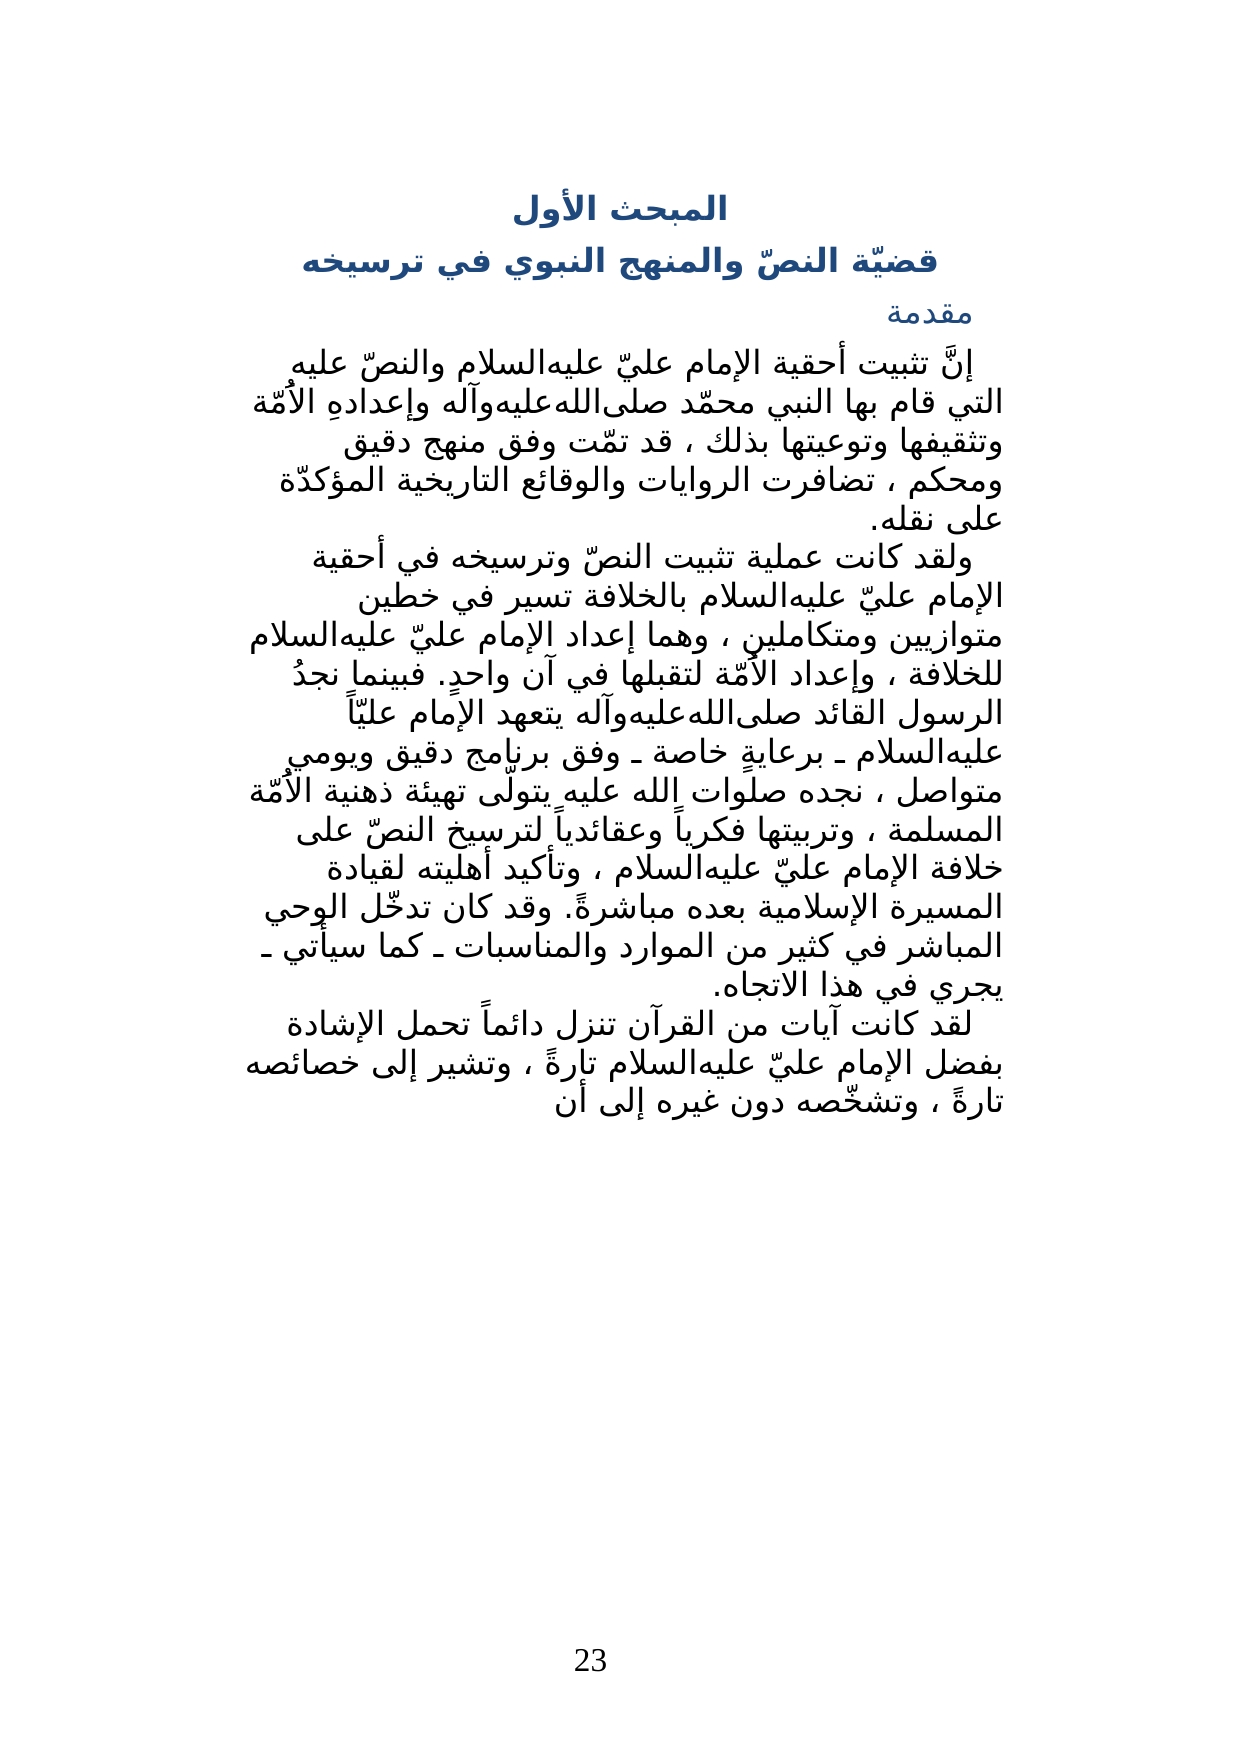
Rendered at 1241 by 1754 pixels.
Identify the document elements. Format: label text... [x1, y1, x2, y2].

text لقد كانت آيات من القرآن تنزل دائماً تحمل الإشادة بفضل الإمام عليّ عليه‌السلام تارةً ، وتشير إلى خصائصه تارةً ، وتشخّصه دون غيره إلى أن [236, 1004, 1004, 1121]
subtitle المبحث الأول [236, 190, 1004, 228]
text إنَّ تثبيت أحقية الإمام عليّ عليه‌السلام والنصّ عليه التي قام بها النبي محمّد صلى‌الله‌عليه‌وآله وإعدادهِ الاَُمّة وتثقيفها وتوعيتها بذلك ، قد تمّت وفق منهج دقيق ومحكم ، تضافرت الروايات والوقائع التاريخية المؤكدّة على نقله. [236, 344, 1004, 538]
subtitle مقدمة [236, 292, 1004, 331]
subtitle قضيّة النصّ والمنهج النبوي في ترسيخه [236, 241, 1004, 280]
text ولقد كانت عملية تثبيت النصّ وترسيخه في أحقية الإمام عليّ عليه‌السلام بالخلافة تسير في خطين متوازيين ومتكاملين ، وهما إعداد الإمام عليّ عليه‌السلام للخلافة ، وإعداد الاَُمّة لتقبلها في آن واحدٍ. فبينما نجدُ الرسول القائد صلى‌الله‌عليه‌وآله يتعهد الإمام عليّاً عليه‌السلام ـ برعايةٍ خاصة ـ وفق برنامج دقيق ويومي متواصل ، نجده صلوات الله عليه يتولّى تهيئة ذهنية الاَُمّة المسلمة ، وتربيتها فكرياً وعقائدياً لترسيخ النصّ على خلافة الإمام عليّ عليه‌السلام ، وتأكيد أهليته لقيادة المسيرة الإسلامية بعده مباشرةً. وقد كان تدخّل الوحي المباشر في كثير من الموارد والمناسبات ـ كما سيأتي ـ يجري في هذا الاتجاه. [236, 538, 1004, 1004]
